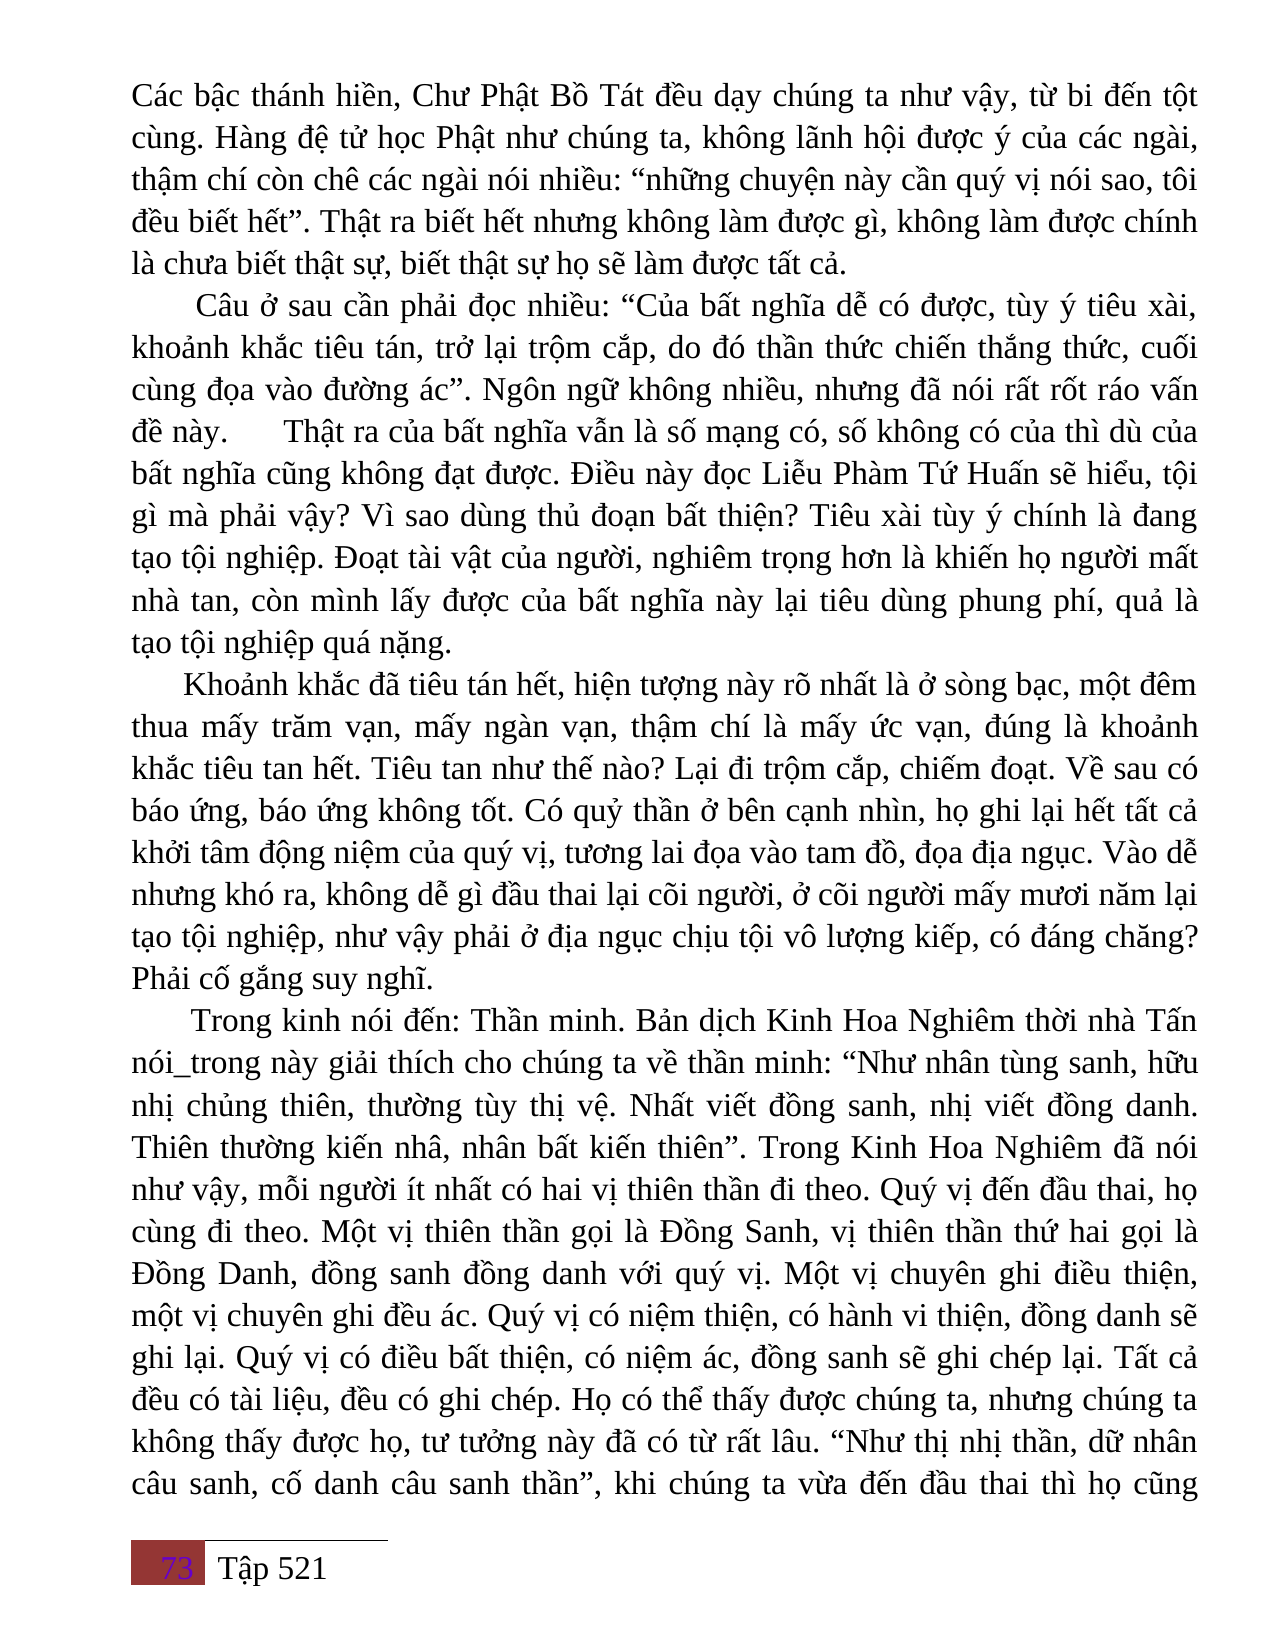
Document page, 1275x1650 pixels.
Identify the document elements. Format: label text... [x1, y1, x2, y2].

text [131, 75, 1200, 281]
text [131, 1001, 1200, 1502]
text Khoảnh khắc đã tiêu tán hết, hiện tượng này rõ nhất là ở sòng bạc, một đêm thua mấy trăm vạn, mấy ngàn vạn, thậm chí là mấy ức vạn, đúng là khoảnh khắc tiêu tan hết. Tiêu tan như thế nào? Lại đi trộm cắp, chiếm đoạt. Về sau có báo ứng, báo ứng không tốt. Có quỷ thần ở bên cạnh nhìn, họ ghi lại hết tất cả khởi tâm động niệm của quý vị, tương lai đọa vào tam đồ, đọa địa ngục. Vào dễ nhưng khó ra, không dễ gì đầu thai lại cõi người, ở cõi người mấy mươi năm lại tạo tội nghiệp, như vậy phải ở địa ngục chịu tội vô lượng kiếp, có đáng chăng? Phải cố gắng suy nghĩ. [131, 664, 1200, 997]
text Câu ở sau cần phải đọc nhiều: “Của bất nghĩa dễ có được, tùy ý tiêu xài, khoảnh khắc tiêu tán, trở lại trộm cắp, do đó thần thức chiến thắng thức, cuối cùng đọa vào đường ác”. Ngôn ngữ không nhiều, nhưng đã nói rất rốt ráo vấn đề này. Thật ra của bất nghĩa vẫn là số mạng có, số không có của thì dù của bất nghĩa cũng không đạt được. Điều này đọc Liễu Phàm Tứ Huấn sẽ hiểu, tội gì mà phải vậy? Vì sao dùng thủ đoạn bất thiện? Tiêu xài tùy ý chính là đang tạo tội nghiệp. Đoạt tài vật của người, nghiêm trọng hơn là khiến họ người mất nhà tan, còn mình lấy được của bất nghĩa này lại tiêu dùng phung phí, quả là tạo tội nghiệp quá nặng. [131, 285, 1200, 660]
